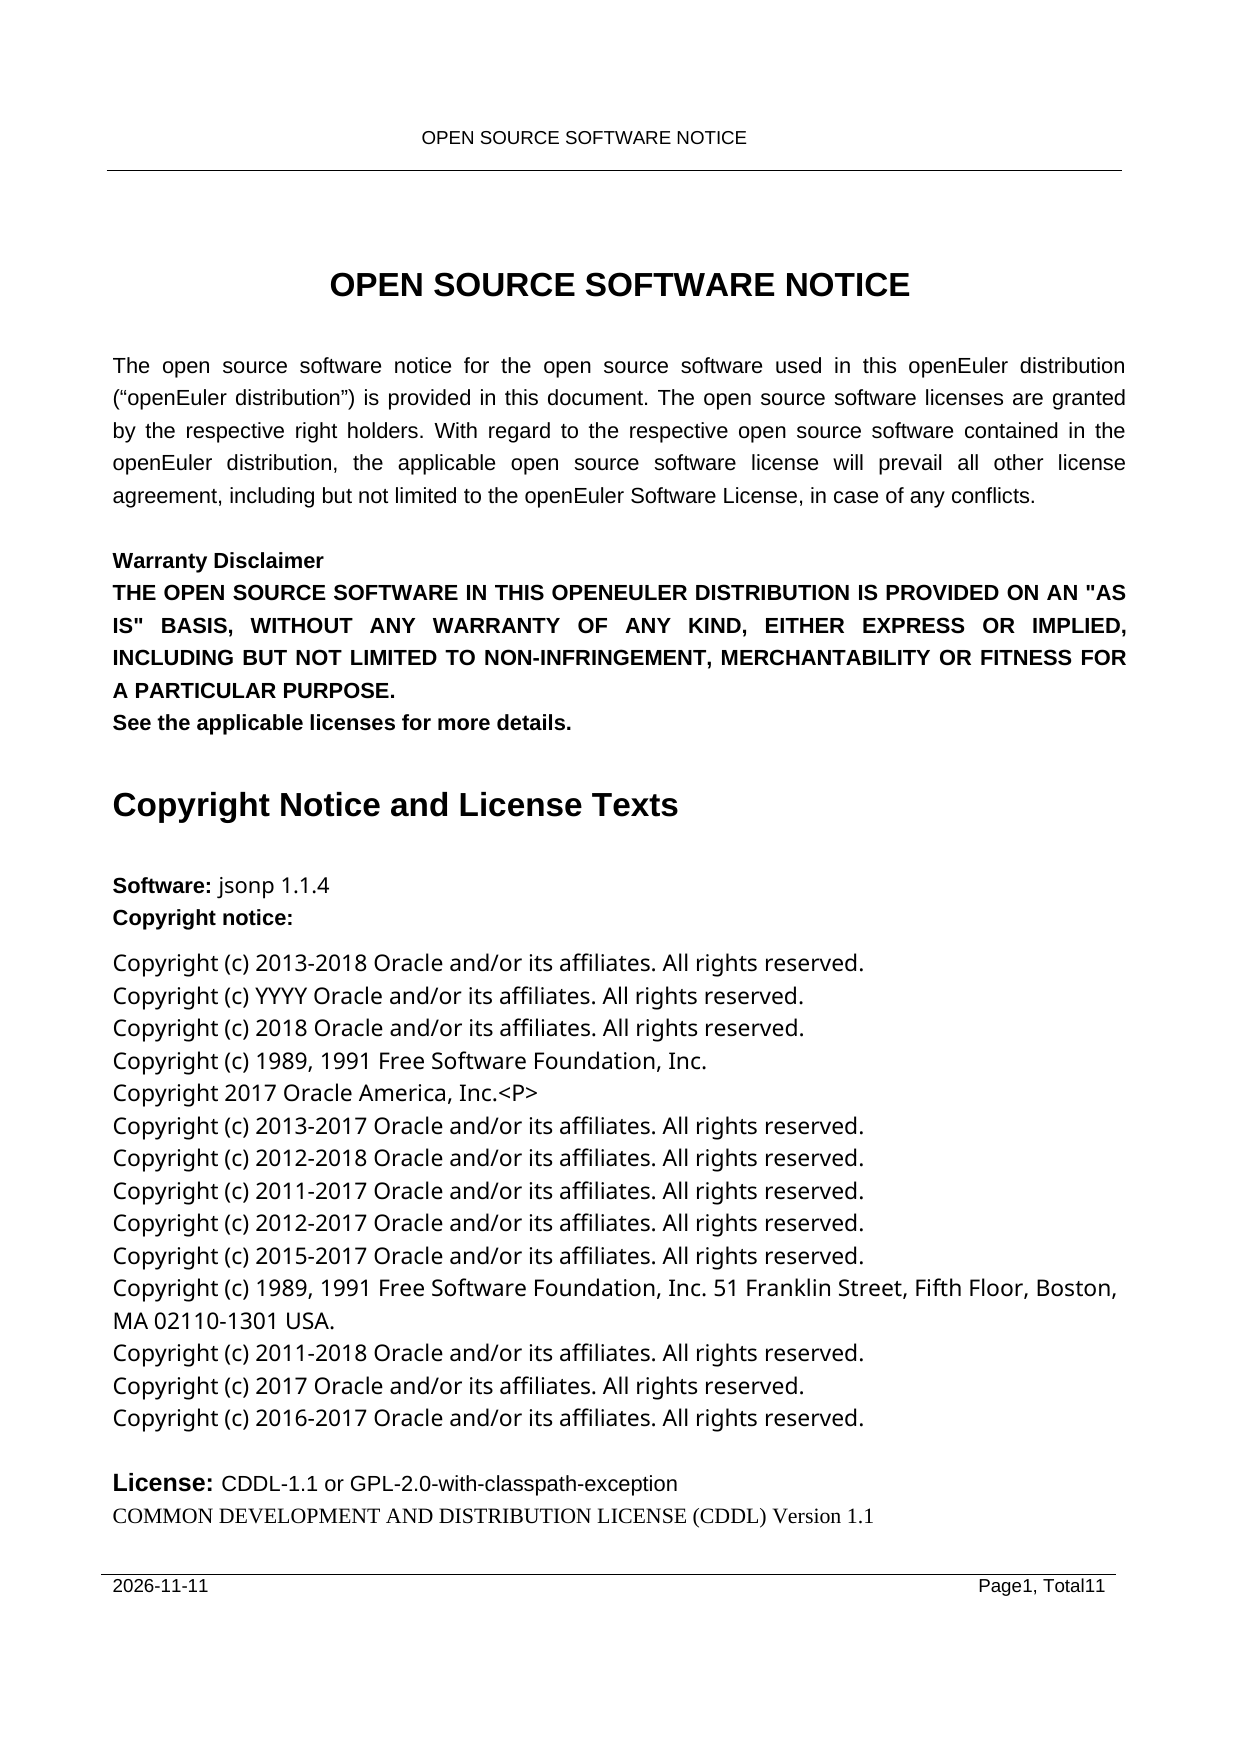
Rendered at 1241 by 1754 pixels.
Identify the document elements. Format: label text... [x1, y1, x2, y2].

text THE OPEN SOURCE SOFTWARE IN THIS OPENEULER DISTRIBUTION IS PROVIDED ON AN "AS IS" BASIS, WITHOUT ANY WARRANTY OF ANY KIND, EITHER EXPRESS OR IMPLIED, INCLUDING BUT NOT LIMITED TO NON-INFRINGEMENT, MERCHANTABILITY OR FITNESS FOR A PARTICULAR PURPOSE. See the applicable licenses for more details. [112, 576, 1128, 739]
text Warranty Disclaimer [112, 544, 1128, 576]
text Copyright notice: [112, 901, 1128, 934]
text License: CDDL-1.1 or GPL-2.0-with-classpath-exception [112, 1467, 1128, 1499]
text OPEN SOURCE SOFTWARE NOTICE [112, 251, 1128, 316]
text Copyright Notice and License Texts [112, 771, 1128, 836]
text The open source software notice for the open source software used in this openEuler distribution (“openEuler distribution”) is provided in this document. The open source software licenses are granted by the respective right holders. With regard to the respective open source software contained in the openEuler distribution, the applicable open source software license will prevail all other license agreement, including but not limited to the openEuler Software License, in case of any conflicts. [112, 349, 1128, 511]
title Software: jsonp 1.1.4 [112, 869, 1128, 901]
text Copyright (c) 2013-2018 Oracle and/or its affiliates. All rights reserved. Copyright (c) YYYY Oracle and/or its affiliates. All rights reserved. Copyright (c) 2018 Oracle and/or its affiliates. All rights reserved. Copyright (c) 1989, 1991 Free Software Foundation, Inc. Copyright 2017 Oracle America, Inc.<P> Copyright (c) 2013-2017 Oracle and/or its affiliates. All rights reserved. Copyright (c) 2012-2018 Oracle and/or its affiliates. All rights reserved. Copyright (c) 2011-2017 Oracle and/or its affiliates. All rights reserved. Copyright (c) 2012-2017 Oracle and/or its affiliates. All rights reserved. Copyright (c) 2015-2017 Oracle and/or its affiliates. All rights reserved. Copyright (c) 1989, 1991 Free Software Foundation, Inc. 51 Franklin Street, Fifth Floor, Boston, MA 02110-1301 USA. Copyright (c) 2011-2018 Oracle and/or its affiliates. All rights reserved. Copyright (c) 2017 Oracle and/or its affiliates. All rights reserved. Copyright (c) 2016-2017 Oracle and/or its affiliates. All rights reserved. [112, 947, 1128, 1467]
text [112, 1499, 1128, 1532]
